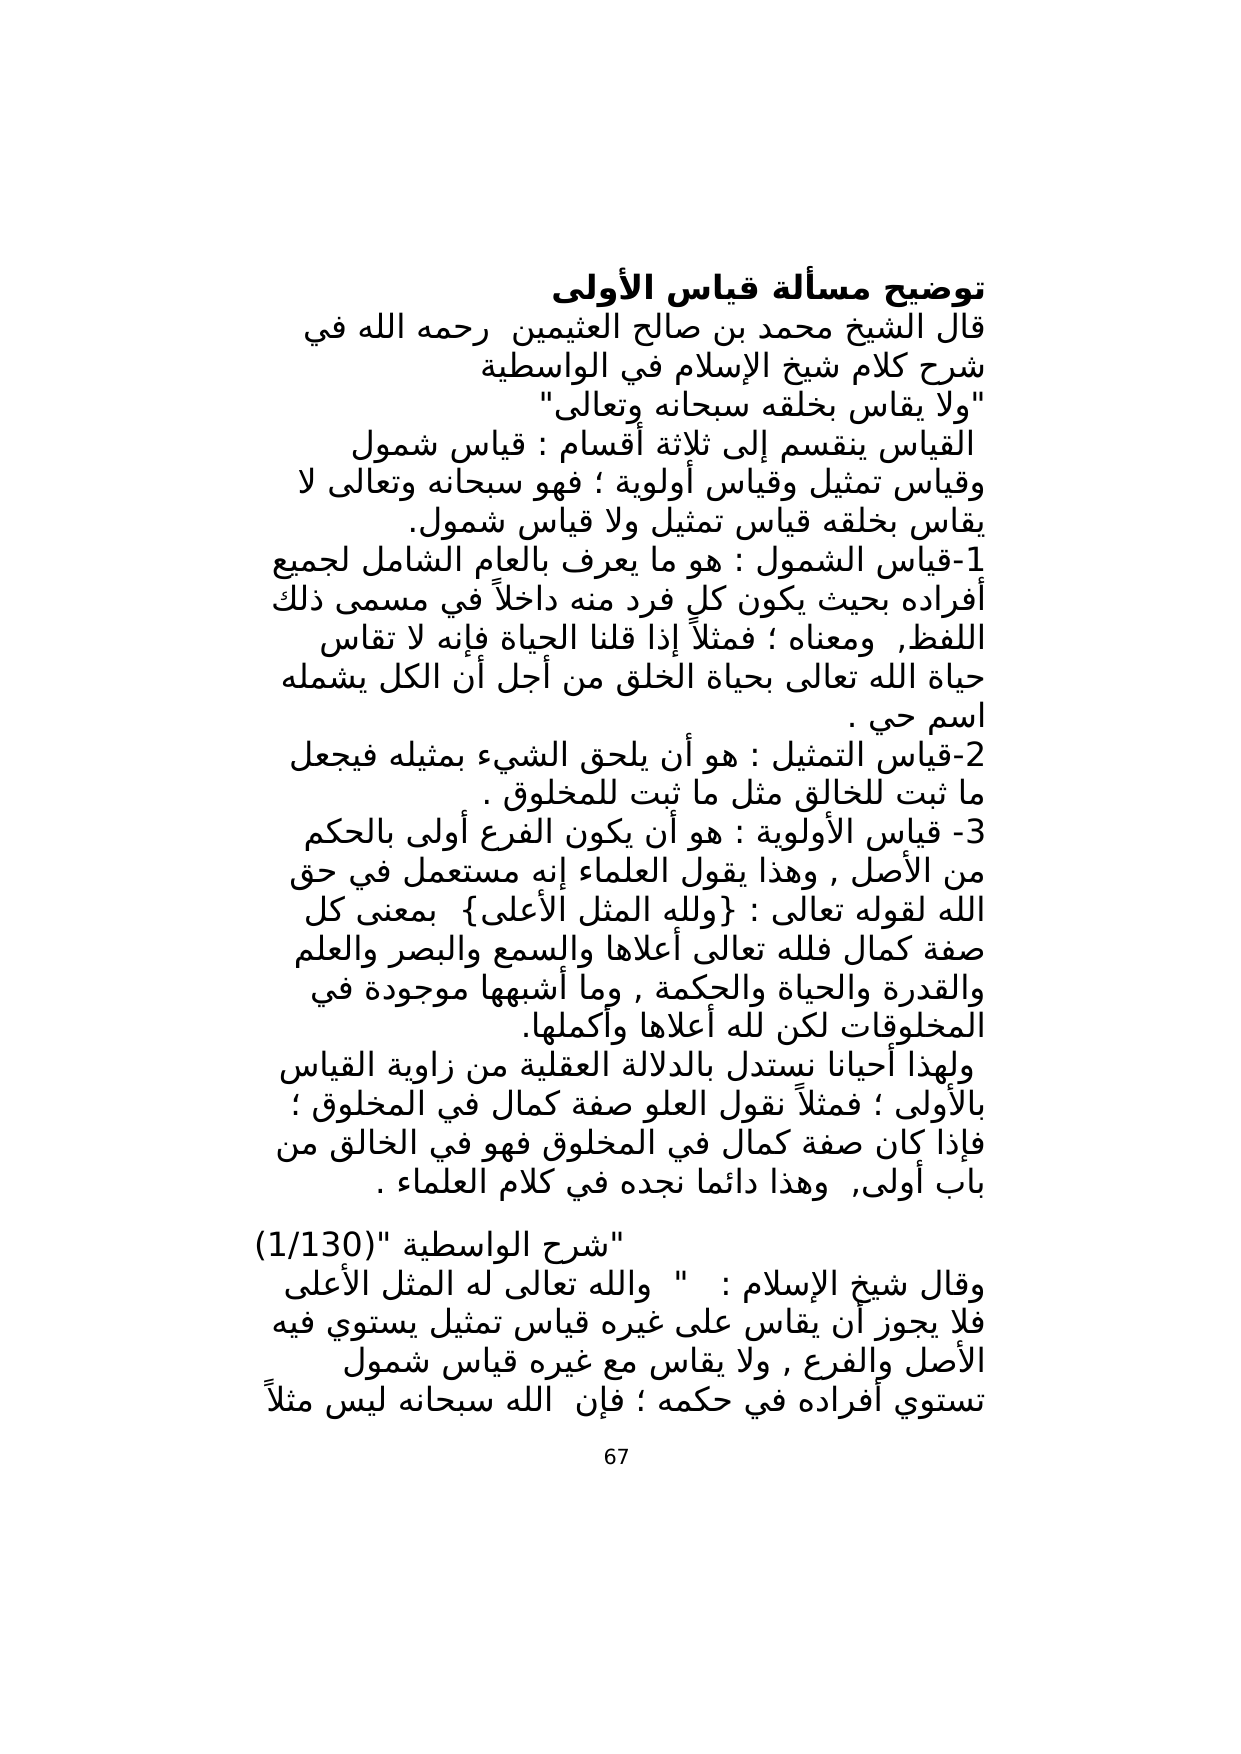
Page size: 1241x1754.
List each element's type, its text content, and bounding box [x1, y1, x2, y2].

text ولهذا أحيانا نستدل بالدلالة العقلية من زاوية القياس بالأولى ؛ فمثلاً نقول العلو صفة كمال في المخلوق ؛ فإذا كان صفة كمال في المخلوق فهو في الخالق من باب أولى, وهذا دائما نجده في كلام العلماء . [254, 1046, 986, 1201]
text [254, 1264, 986, 1419]
text 2-قياس التمثيل : هو أن يلحق الشيء بمثيله فيجعل ما ثبت للخالق مثل ما ثبت للمخلوق . [254, 735, 986, 813]
text قال الشيخ محمد بن صالح العثيمين رحمه الله في شرح كلام شيخ الإسلام في الواسطية [254, 308, 986, 385]
text القياس ينقسم إلى ثلاثة أقسام : قياس شمول وقياس تمثيل وقياس أولوية ؛ فهو سبحانه وتعالى لا يقاس بخلقه قياس تمثيل ولا قياس شمول. [254, 424, 986, 541]
text "شرح الواسطية "(1/130) [254, 1201, 986, 1264]
text 1-قياس الشمول : هو ما يعرف بالعام الشامل لجميع أفراده بحيث يكون كل فرد منه داخلاً في مسمى ذلك اللفظ, ومعناه ؛ فمثلاً إذا قلنا الحياة فإنه لا تقاس حياة الله تعالى بحياة الخلق من أجل أن الكل يشمله اسم حي . [254, 541, 986, 735]
text توضيح مسألة قياس الأولى [254, 269, 986, 308]
text "ولا يقاس بخلقه سبحانه وتعالى" [254, 385, 986, 424]
text 3- قياس الأولوية : هو أن يكون الفرع أولى بالحكم من الأصل , وهذا يقول العلماء إنه مستعمل في حق الله لقوله تعالى : {ولله المثل الأعلى} بمعنى كل صفة كمال فلله تعالى أعلاها والسمع والبصر والعلم والقدرة والحياة والحكمة , وما أشبهها موجودة في المخلوقات لكن لله أعلاها وأكملها. [254, 813, 986, 1046]
